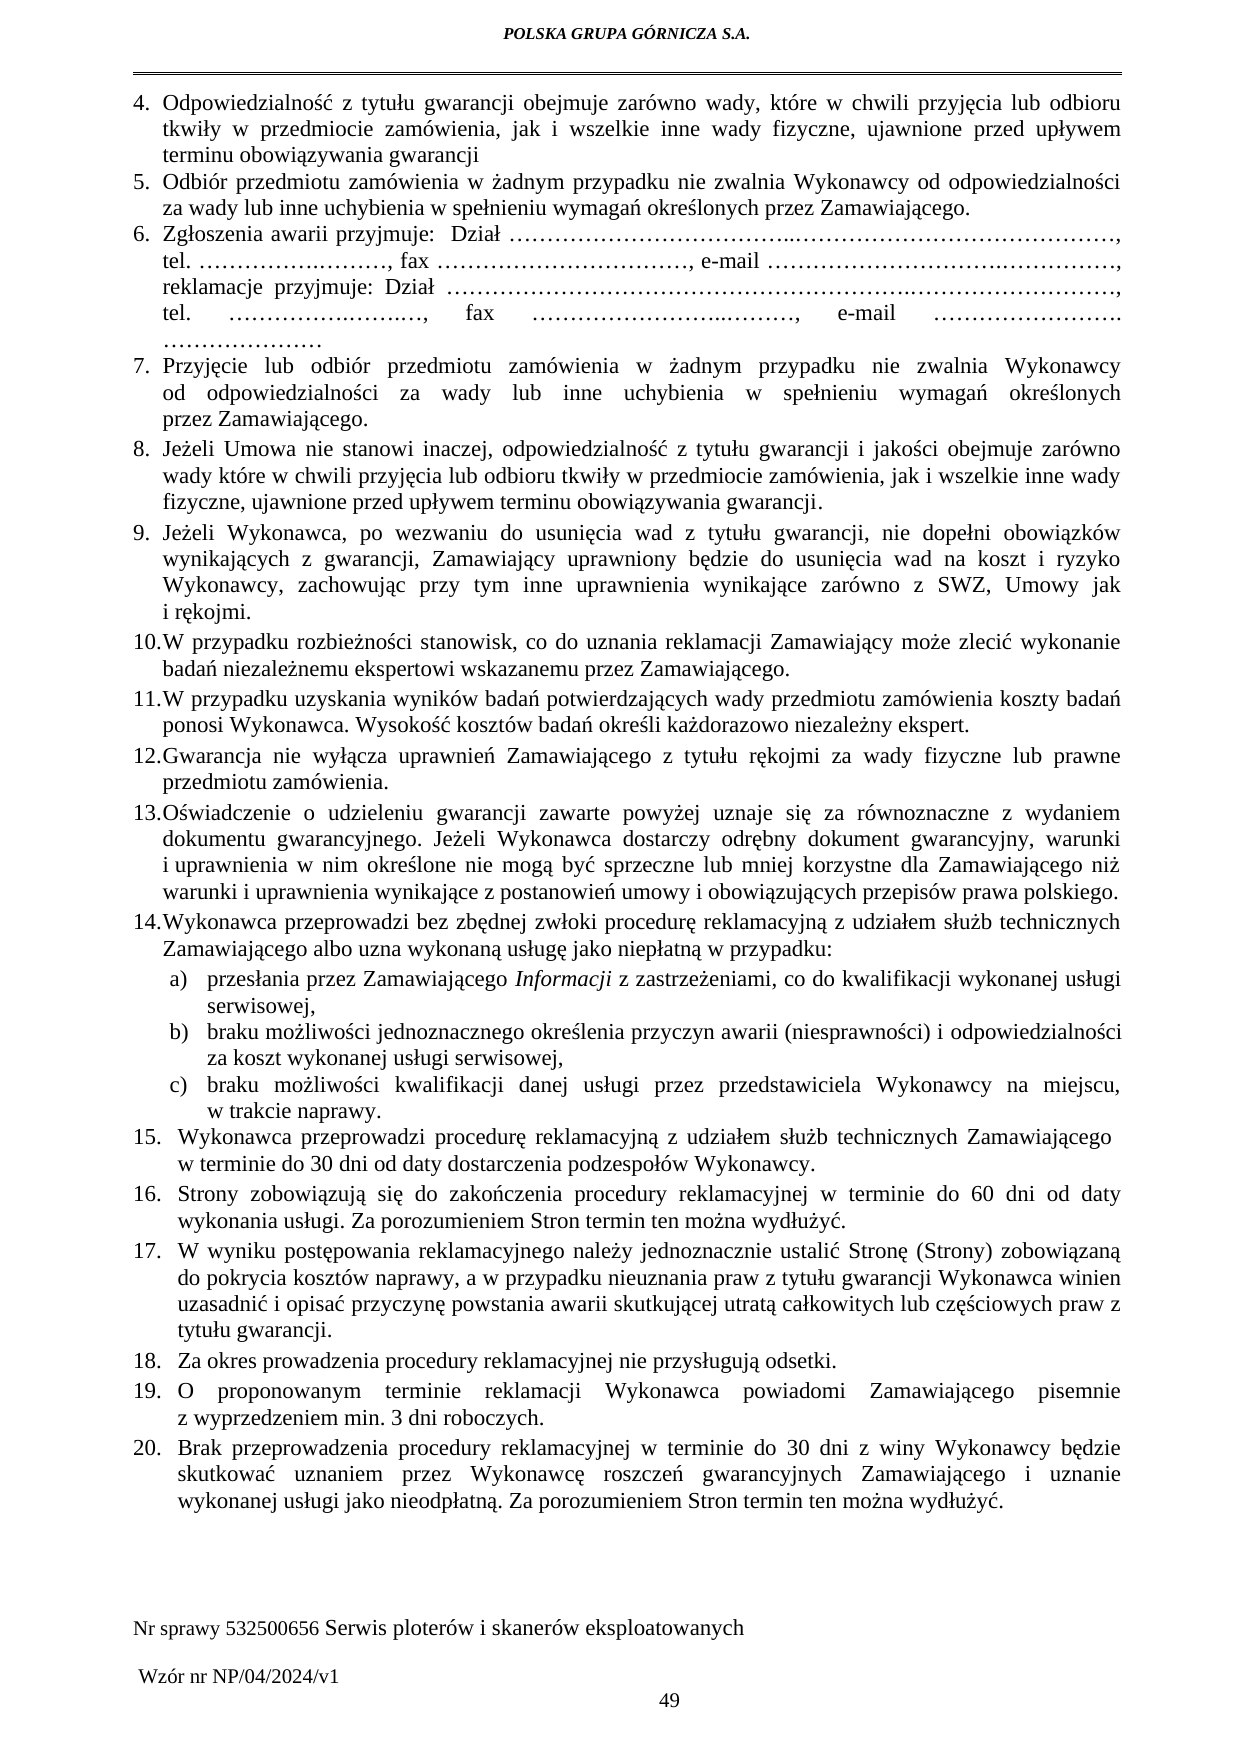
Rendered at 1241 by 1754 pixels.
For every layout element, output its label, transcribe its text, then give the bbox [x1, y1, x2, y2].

list W wyniku postępowania reklamacyjnego należy jednoznacznie ustalić Stronę (Strony) zobowiązaną do pokrycia kosztów naprawy, a w przypadku nieuznania praw z tytułu gwarancji Wykonawca winien uzasadnić i opisać przyczynę powstania awarii skutkującej utratą całkowitych lub częściowych praw z tytułu gwarancji. [133, 1237, 1122, 1343]
list przesłania przez Zamawiającego Informacji z zastrzeżeniami, co do kwalifikacji wykonanej usługi serwisowej, [169, 965, 1122, 1018]
list Jeżeli Wykonawca, po wezwaniu do usunięcia wad z tytułu gwarancji, nie dopełni obowiązków wynikających z gwarancji, Zamawiający uprawniony będzie do usunięcia wad na koszt i ryzyko Wykonawcy, zachowując przy tym inne uprawnienia wynikające zarówno z SWZ, Umowy jak i rękojmi. [133, 519, 1122, 624]
list braku możliwości jednoznacznego określenia przyczyn awarii (niesprawności) i odpowiedzialności za koszt wykonanej usługi serwisowej, [169, 1018, 1122, 1071]
list Przyjęcie lub odbiór przedmiotu zamówienia w żadnym przypadku nie zwalnia Wykonawcy od odpowiedzialności za wady lub inne uchybienia w spełnieniu wymagań określonych przez Zamawiającego. [133, 352, 1122, 431]
list Strony zobowiązują się do zakończenia procedury reklamacyjnej w terminie do 60 dni od daty wykonania usługi. Za porozumieniem Stron termin ten można wydłużyć. [133, 1180, 1122, 1233]
list Wykonawca przeprowadzi bez zbędnej zwłoki procedurę reklamacyjną z udziałem służb technicznych Zamawiającego albo uzna wykonaną usługę jako niepłatną w przypadku: [133, 908, 1122, 961]
list Zgłoszenia awarii przyjmuje: Dział ………………………………..……………………………………, tel. …………….………, fax ……………………………, e-mail ………………………….……………, reklamacje przyjmuje: Dział …………………………………………………….………………………, tel. …………….…….…, fax ……………………..………, e-mail …………………….………………… [133, 220, 1122, 352]
list Jeżeli Umowa nie stanowi inaczej, odpowiedzialność z tytułu gwarancji i jakości obejmuje zarówno wady które w chwili przyjęcia lub odbioru tkwiły w przedmiocie zamówienia, jak i wszelkie inne wady fizyczne, ujawnione przed upływem terminu obowiązywania gwarancji. [133, 435, 1122, 514]
list Odpowiedzialność z tytułu gwarancji obejmuje zarówno wady, które w chwili przyjęcia lub odbioru tkwiły w przedmiocie zamówienia, jak i wszelkie inne wady fizyczne, ujawnione przed upływem terminu obowiązywania gwarancji [133, 89, 1122, 168]
list W przypadku uzyskania wyników badań potwierdzających wady przedmiotu zamówienia koszty badań ponosi Wykonawca. Wysokość kosztów badań określi każdorazowo niezależny ekspert. [133, 685, 1122, 738]
list O proponowanym terminie reklamacji Wykonawca powiadomi Zamawiającego pisemnie z wyprzedzeniem min. 3 dni roboczych. [133, 1377, 1122, 1430]
list braku możliwości kwalifikacji danej usługi przez przedstawiciela Wykonawcy na miejscu, w trakcie naprawy. [169, 1071, 1122, 1123]
list Oświadczenie o udzieleniu gwarancji zawarte powyżej uznaje się za równoznaczne z wydaniem dokumentu gwarancyjnego. Jeżeli Wykonawca dostarczy odrębny dokument gwarancyjny, warunki i uprawnienia w nim określone nie mogą być sprzeczne lub mniej korzystne dla Zamawiającego niż warunki i uprawnienia wynikające z postanowień umowy i obowiązujących przepisów prawa polskiego. [133, 799, 1122, 904]
list Za okres prowadzenia procedury reklamacyjnej nie przysługują odsetki. [133, 1347, 1122, 1373]
list Wykonawca przeprowadzi procedurę reklamacyjną z udziałem służb technicznych Zamawiającego w terminie do 30 dni od daty dostarczenia podzespołów Wykonawcy. [133, 1123, 1122, 1176]
list Brak przeprowadzenia procedury reklamacyjnej w terminie do 30 dni z winy Wykonawcy będzie skutkować uznaniem przez Wykonawcę roszczeń gwarancyjnych Zamawiającego i uznanie wykonanej usługi jako nieodpłatną. Za porozumieniem Stron termin ten można wydłużyć. [133, 1434, 1122, 1513]
list Odbiór przedmiotu zamówienia w żadnym przypadku nie zwalnia Wykonawcy od odpowiedzialności za wady lub inne uchybienia w spełnieniu wymagań określonych przez Zamawiającego. [133, 168, 1122, 220]
list Gwarancja nie wyłącza uprawnień Zamawiającego z tytułu rękojmi za wady fizyczne lub prawne przedmiotu zamówienia. [133, 742, 1122, 795]
list W przypadku rozbieżności stanowisk, co do uznania reklamacji Zamawiający może zlecić wykonanie badań niezależnemu ekspertowi wskazanemu przez Zamawiającego. [133, 628, 1122, 681]
